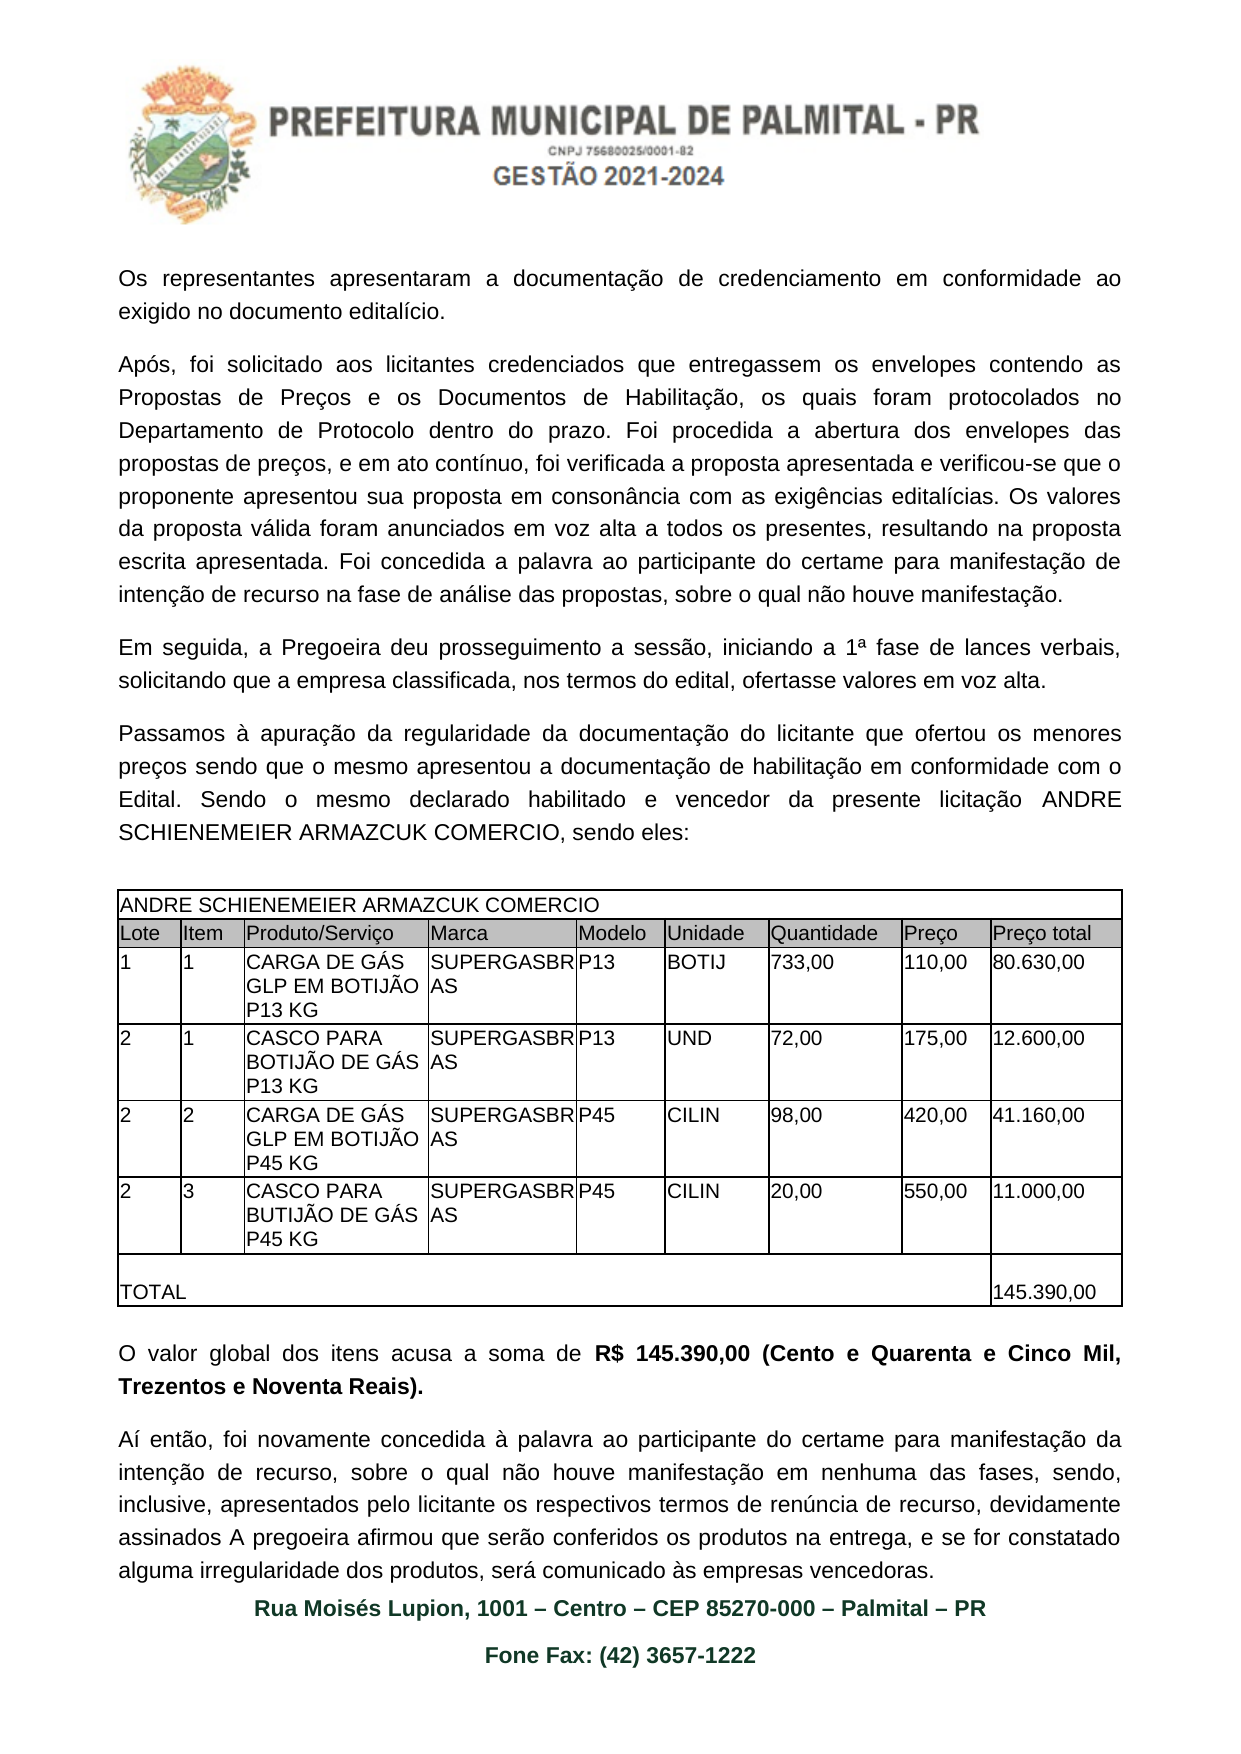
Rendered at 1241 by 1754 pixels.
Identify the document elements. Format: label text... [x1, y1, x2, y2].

table_cell 11.000,00 [992, 1178, 1121, 1253]
table_cell CILIN [666, 1101, 768, 1176]
table_cell 1 [119, 948, 180, 1023]
table_cell 2 [182, 1101, 244, 1176]
table_cell 72,00 [770, 1025, 901, 1100]
table_cell P13 [577, 948, 664, 1023]
table_header ANDRE SCHIENEMEIER ARMAZCUK COMERCIO [119, 891, 1121, 918]
table_cell 420,00 [903, 1101, 990, 1176]
table_cell 175,00 [903, 1025, 990, 1100]
table_cell 145.390,00 [992, 1255, 1121, 1305]
table_cell 41.160,00 [992, 1101, 1121, 1176]
text Os representantes apresentaram a documentação de credenciamento em conformidade ao exigido no documento editalício. [118, 259, 1122, 324]
table_cell 80.630,00 [992, 948, 1121, 1023]
table_cell 1 [182, 948, 244, 1023]
text Em seguida, a Pregoeira deu prosseguimento a sessão, iniciando a 1ª fase de lances verbais, solicitando que a empresa classificada, nos termos do edital, ofertasse valores em voz alta. [118, 628, 1122, 693]
table_cell 20,00 [770, 1178, 901, 1253]
table_cell SUPERGASBRAS [429, 1101, 576, 1176]
table_cell 12.600,00 [992, 1025, 1121, 1100]
table_cell SUPERGASBRAS [429, 1025, 576, 1100]
table_cell Marca [429, 920, 576, 947]
table_cell P13 [577, 1025, 664, 1100]
table_cell P45 [577, 1101, 664, 1176]
table_cell 2 [119, 1025, 180, 1100]
table_cell Preço [903, 920, 990, 947]
table_cell TOTAL [119, 1255, 990, 1305]
table_cell UND [666, 1025, 768, 1100]
table_cell Produto/Serviço [245, 920, 428, 947]
text Passamos à apuração da regularidade da documentação do licitante que ofertou os menores preços sendo que o mesmo apresentou a documentação de habilitação em conformidade com o Edital. Sendo o mesmo declarado habilitado e vencedor da presente licitação ANDRE SCHIENEMEIER ARMAZCUK COMERCIO, sendo eles: [118, 714, 1122, 845]
table_cell CASCO PARA BUTIJÃO DE GÁS P45 KG [245, 1178, 428, 1253]
table_cell 550,00 [903, 1178, 990, 1253]
table_cell Quantidade [770, 920, 901, 947]
table_cell Unidade [666, 920, 768, 947]
table_cell CARGA DE GÁS GLP EM BOTIJÃO P13 KG [245, 948, 428, 1023]
table_cell BOTIJ [666, 948, 768, 1023]
text Aí então, foi novamente concedida à palavra ao participante do certame para manifestação da intenção de recurso, sobre o qual não houve manifestação em nenhuma das fases, sendo, inclusive, apresentados pelo licitante os respectivos termos de renúncia de recurso, devidamente assinados A pregoeira afirmou que serão conferidos os produtos na entrega, e se for constatado alguma irregularidade dos produtos, será comunicado às empresas vencedoras. [118, 1419, 1122, 1583]
table_cell Modelo [577, 920, 664, 947]
text O valor global dos itens acusa a soma de R$ 145.390,00 (Cento e Quarenta e Cinco Mil, Trezentos e Noventa Reais). [118, 1333, 1122, 1399]
table_cell Lote [119, 920, 180, 947]
table_cell 2 [119, 1101, 180, 1176]
table_cell 3 [182, 1178, 244, 1253]
table_cell 1 [182, 1025, 244, 1100]
table_cell SUPERGASBRAS [429, 948, 576, 1023]
text Após, foi solicitado aos licitantes credenciados que entregassem os envelopes contendo as Propostas de Preços e os Documentos de Habilitação, os quais foram protocolados no Departamento de Protocolo dentro do prazo. Foi procedida a abertura dos envelopes das propostas de preços, e em ato contínuo, foi verificada a proposta apresentada e verificou-se que o proponente apresentou sua proposta em consonância com as exigências editalícias. Os valores da proposta válida foram anunciados em voz alta a todos os presentes, resultando na proposta escrita apresentada. Foi concedida a palavra ao participante do certame para manifestação de intenção de recurso na fase de análise das propostas, sobre o qual não houve manifestação. [118, 345, 1122, 607]
table_cell SUPERGASBRAS [429, 1178, 576, 1253]
table_cell CARGA DE GÁS GLP EM BOTIJÃO P45 KG [245, 1101, 428, 1176]
table_cell 733,00 [770, 948, 901, 1023]
table_cell Preço total [992, 920, 1121, 947]
table_cell CILIN [666, 1178, 768, 1253]
picture [118, 59, 984, 231]
table_cell Item [182, 920, 244, 947]
table_cell 98,00 [770, 1101, 901, 1176]
table_cell 110,00 [903, 948, 990, 1023]
table_cell CASCO PARA BOTIJÃO DE GÁS P13 KG [245, 1025, 428, 1100]
table_cell P45 [577, 1178, 664, 1253]
table_cell 2 [119, 1178, 180, 1253]
